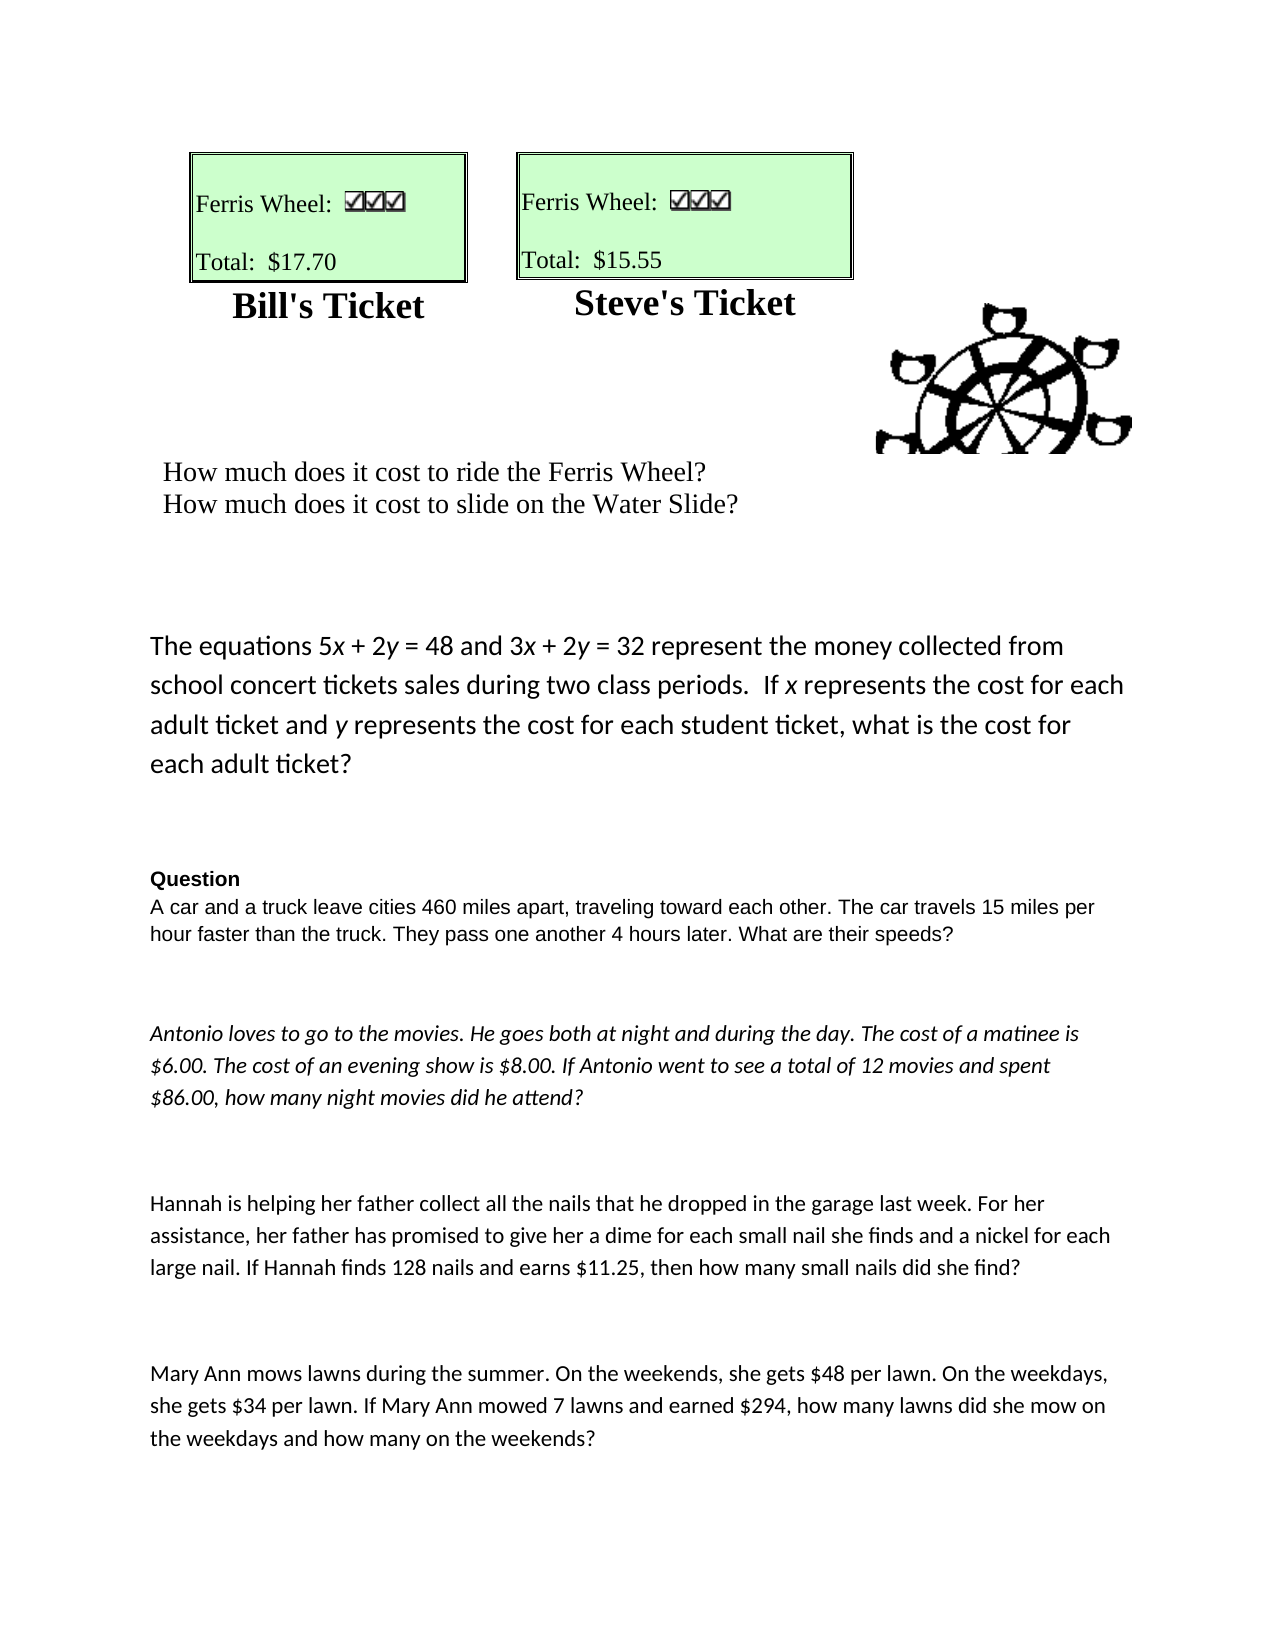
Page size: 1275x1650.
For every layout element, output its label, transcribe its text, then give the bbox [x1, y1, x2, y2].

picture [875, 303, 1132, 454]
table_cell Steve's Ticket [496, 150, 874, 453]
text Question A car and a truck leave cities 460 miles apart, traveling toward each other. The car travels 15 miles per hour faster than the truck. They pass one another 4 hours later. What are their speeds? [150, 867, 1125, 946]
text Antonio loves to go to the movies. He goes both at night and during the day. The cost of a matinee is $6.00. The cost of an evening show is $8.00. If Antonio went to see a total of 12 movies and spent $86.00, how many night movies did he attend? [150, 1019, 1125, 1111]
table_cell Bill's Ticket [161, 150, 496, 453]
picture [670, 190, 732, 211]
text The equations 5x + 2y = 48 and 3x + 2y = 32 represent the money collected from school concert tickets sales during two class periods. If x represents the cost for each adult ticket and y represents the cost for each student ticket, what is the cost for each adult ticket? [150, 628, 1125, 781]
table_cell How much does it cost to ride the Ferris Wheel? How much does it cost to slide on the Water Slide? [161, 453, 1141, 522]
text Mary Ann mows lawns during the summer. On the weekends, she gets $48 per lawn. On the weekdays, she gets $34 per lawn. If Mary Ann mowed 7 lawns and earned $294, how many lawns did she mow on the weekdays and how many on the weekends? [150, 1359, 1125, 1452]
text Hannah is helping her father collect all the nails that he dropped in the garage last week. For her assistance, her father has promised to give her a dime for each small nail she finds and a nickel for each large nail. If Hannah finds 128 nails and earns $11.25, then how many small nails did she find? [150, 1189, 1125, 1281]
picture [344, 191, 406, 212]
